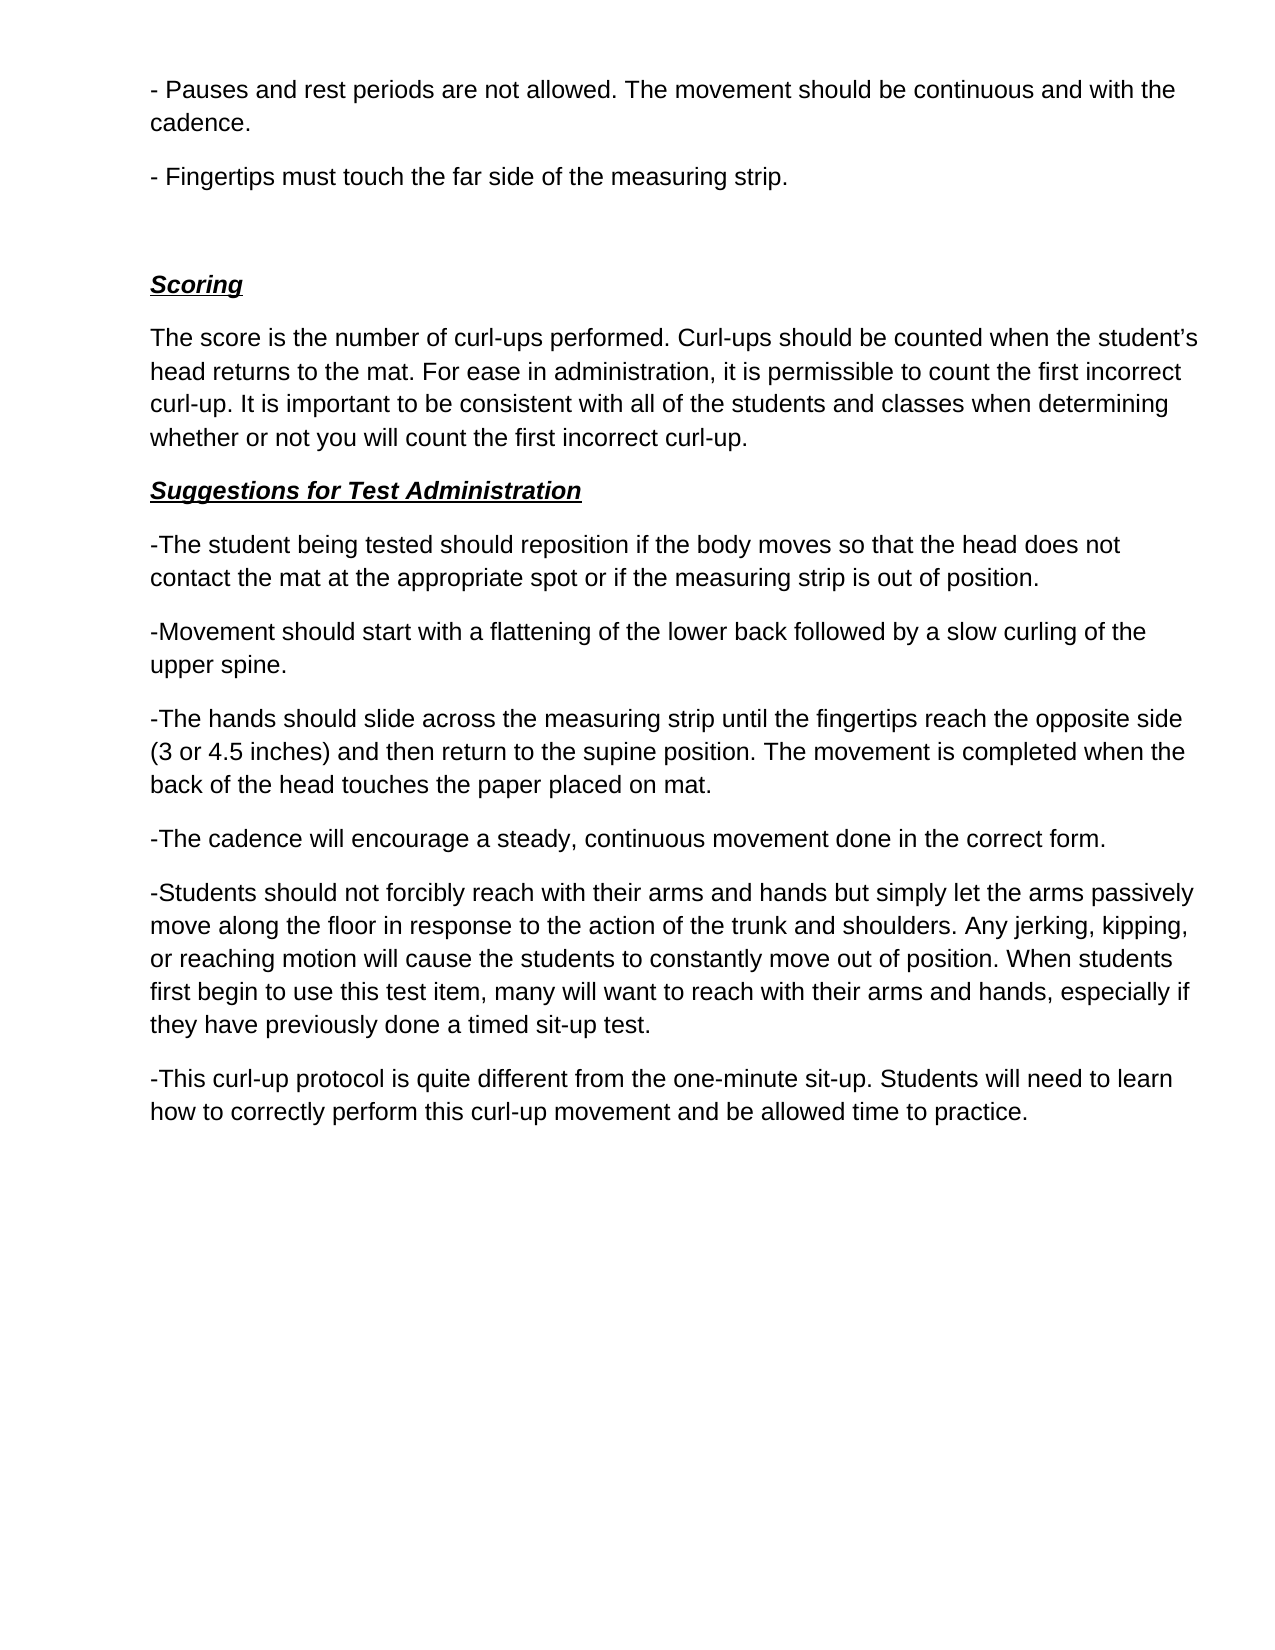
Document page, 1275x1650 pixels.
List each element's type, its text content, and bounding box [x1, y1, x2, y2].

text Suggestions for Test Administration [150, 476, 1200, 505]
text -The hands should slide across the measuring strip until the fingertips reach the opposite side (3 or 4.5 inches) and then return to the supine position. The movement is completed when the back of the head touches the paper placed on mat. [150, 704, 1200, 799]
text -The cadence will encourage a steady, continuous movement done in the correct form. [150, 824, 1200, 853]
text - Pauses and rest periods are not allowed. The movement should be continuous and with the cadence. [150, 75, 1200, 137]
text The score is the number of curl-ups performed. Curl-ups should be counted when the student’s head returns to the mat. For ease in administration, it is permissible to count the first incorrect curl-up. It is important to be consistent with all of the students and classes when determining whether or not you will count the first incorrect curl-up. [150, 323, 1200, 451]
text -The student being tested should reposition if the body moves so that the head does not contact the mat at the appropriate spot or if the measuring strip is out of position. [150, 530, 1200, 592]
text - Fingertips must touch the far side of the measuring strip. [150, 162, 1200, 191]
text Scoring [150, 269, 1200, 298]
text -Students should not forcibly reach with their arms and hands but simply let the arms passively move along the floor in response to the action of the trunk and shoulders. Any jerking, kipping, or reaching motion will cause the students to constantly move out of position. When students first begin to use this test item, many will want to reach with their arms and hands, especially if they have previously done a timed sit-up test. [150, 878, 1200, 1038]
text -This curl-up protocol is quite different from the one-minute sit-up. Students will need to learn how to correctly perform this curl-up movement and be allowed time to practice. [150, 1064, 1200, 1125]
text -Movement should start with a flattening of the lower back followed by a slow curling of the upper spine. [150, 617, 1200, 679]
